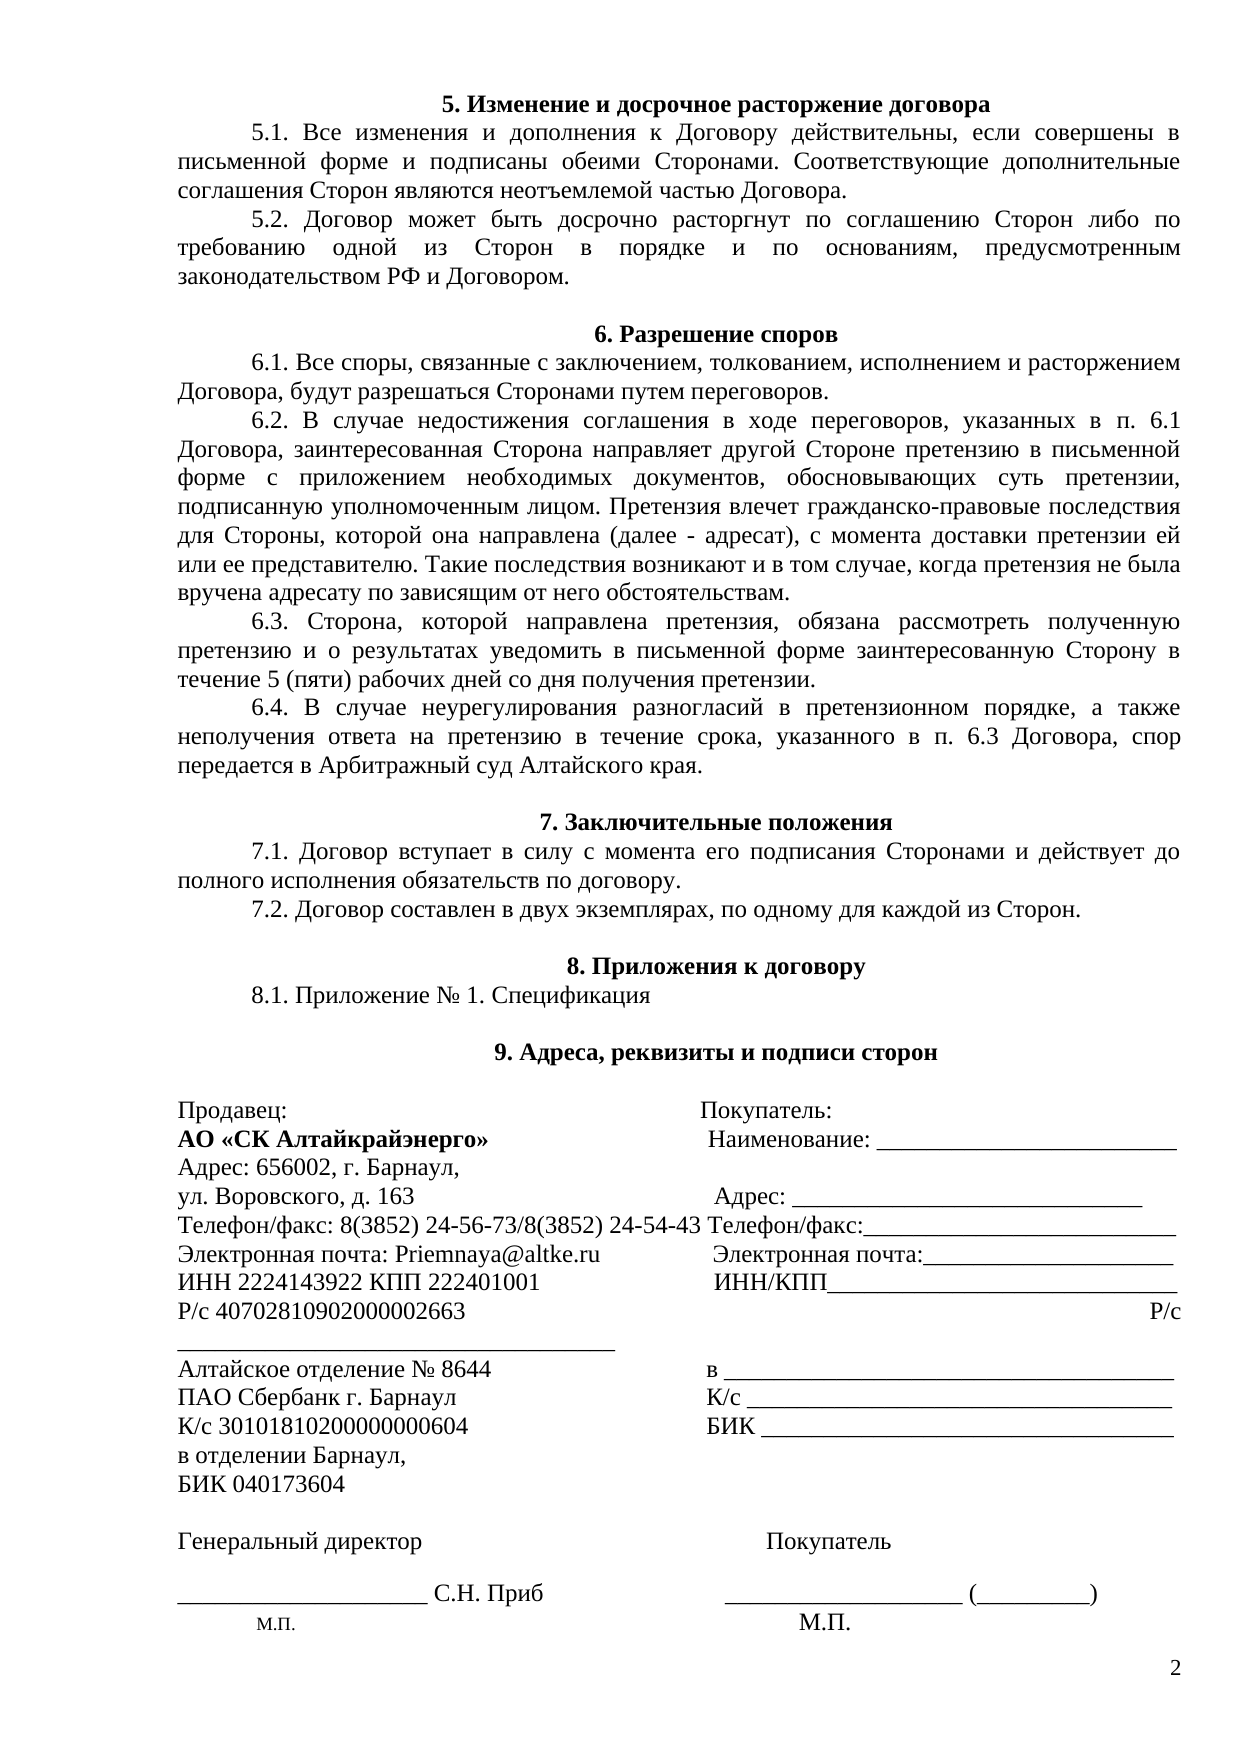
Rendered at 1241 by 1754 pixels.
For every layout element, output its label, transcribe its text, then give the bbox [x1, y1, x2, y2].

text 8. Приложения к договору [177, 951, 1181, 980]
text Телефон/факс: 8(3852) 24-56-73/8(3852) 24-54-43 Телефон/факс:_________________________ [177, 1210, 1181, 1239]
text Адрес: 656002, г. Барнаул, [177, 1152, 1181, 1181]
text К/с 30101810200000000604 БИК _________________________________ [177, 1411, 1181, 1440]
text 7.1. Договор вступает в силу с момента его подписания Сторонами и действует до полного исполнения обязательств по договору. [177, 836, 1181, 894]
text 5.2. Договор может быть досрочно расторгнут по соглашению Сторон либо по требованию одной из Сторон в порядке и по основаниям, предусмотренным законодательством РФ и Договором. [177, 204, 1181, 290]
text 9. Адреса, реквизиты и подписи сторон [177, 1037, 1181, 1066]
text Алтайское отделение № 8644 в ____________________________________ [177, 1354, 1181, 1382]
text ул. Воровского, д. 163 Адрес: ____________________________ [177, 1181, 1181, 1210]
text 6.4. В случае неурегулирования разногласий в претензионном порядке, а также неполучения ответа на претензию в течение срока, указанного в п. 6.3 Договора, спор передается в Арбитражный суд Алтайского края. [177, 692, 1181, 779]
text 5. Изменение и досрочное расторжение договора [177, 89, 1181, 117]
text М.П. М.П. [177, 1607, 1181, 1636]
text ____________________ С.Н. Приб ___________________ (_________) [177, 1578, 1181, 1607]
text Генеральный директор Покупатель [177, 1526, 1181, 1555]
text 7. Заключительные положения [177, 807, 1181, 836]
text 5.1. Все изменения и дополнения к Договору действительны, если совершены в письменной форме и подписаны обеими Сторонами. Соответствующие дополнительные соглашения Сторон являются неотъемлемой частью Договора. [177, 117, 1181, 204]
text Продавец: Покупатель: [177, 1095, 1181, 1124]
text АО «СК Алтайкрайэнерго» Наименование: ________________________ [177, 1124, 1181, 1152]
text ПАО Сбербанк г. Барнаул К/с __________________________________ [177, 1382, 1181, 1411]
text 6.3. Сторона, которой направлена претензия, обязана рассмотреть полученную претензию и о результатах уведомить в письменной форме заинтересованную Сторону в течение 5 (пяти) рабочих дней со дня получения претензии. [177, 606, 1181, 692]
text БИК 040173604 [177, 1469, 1181, 1497]
text ИНН 2224143922 КПП 222401001 ИНН/КПП____________________________ [177, 1267, 1181, 1296]
text в отделении Барнаул, [177, 1440, 1181, 1469]
text 6.1. Все споры, связанные с заключением, толкованием, исполнением и расторжением Договора, будут разрешаться Сторонами путем переговоров. [177, 347, 1181, 405]
text 6.2. В случае недостижения соглашения в ходе переговоров, указанных в п. 6.1 Договора, заинтересованная Сторона направляет другой Стороне претензию в письменной форме с приложением необходимых документов, обосновывающих суть претензии, подписанную уполномоченным лицом. Претензия влечет гражданско-правовые последствия для Стороны, которой она направлена (далее - адресат), с момента доставки претензии ей или ее представителю. Такие последствия возникают и в том случае, когда претензия не была вручена адресату по зависящим от него обстоятельствам. [177, 405, 1181, 606]
text 7.2. Договор составлен в двух экземплярах, по одному для каждой из Сторон. [177, 894, 1181, 922]
text Электронная почта: Priemnaya@altke.ru Электронная почта:____________________ [177, 1239, 1181, 1267]
text 6. Разрешение споров [177, 319, 1181, 347]
text 8.1. Приложение № 1. Спецификация [177, 980, 1181, 1009]
text Р/с 40702810902000002663 Р/с ___________________________________ [177, 1296, 1181, 1354]
